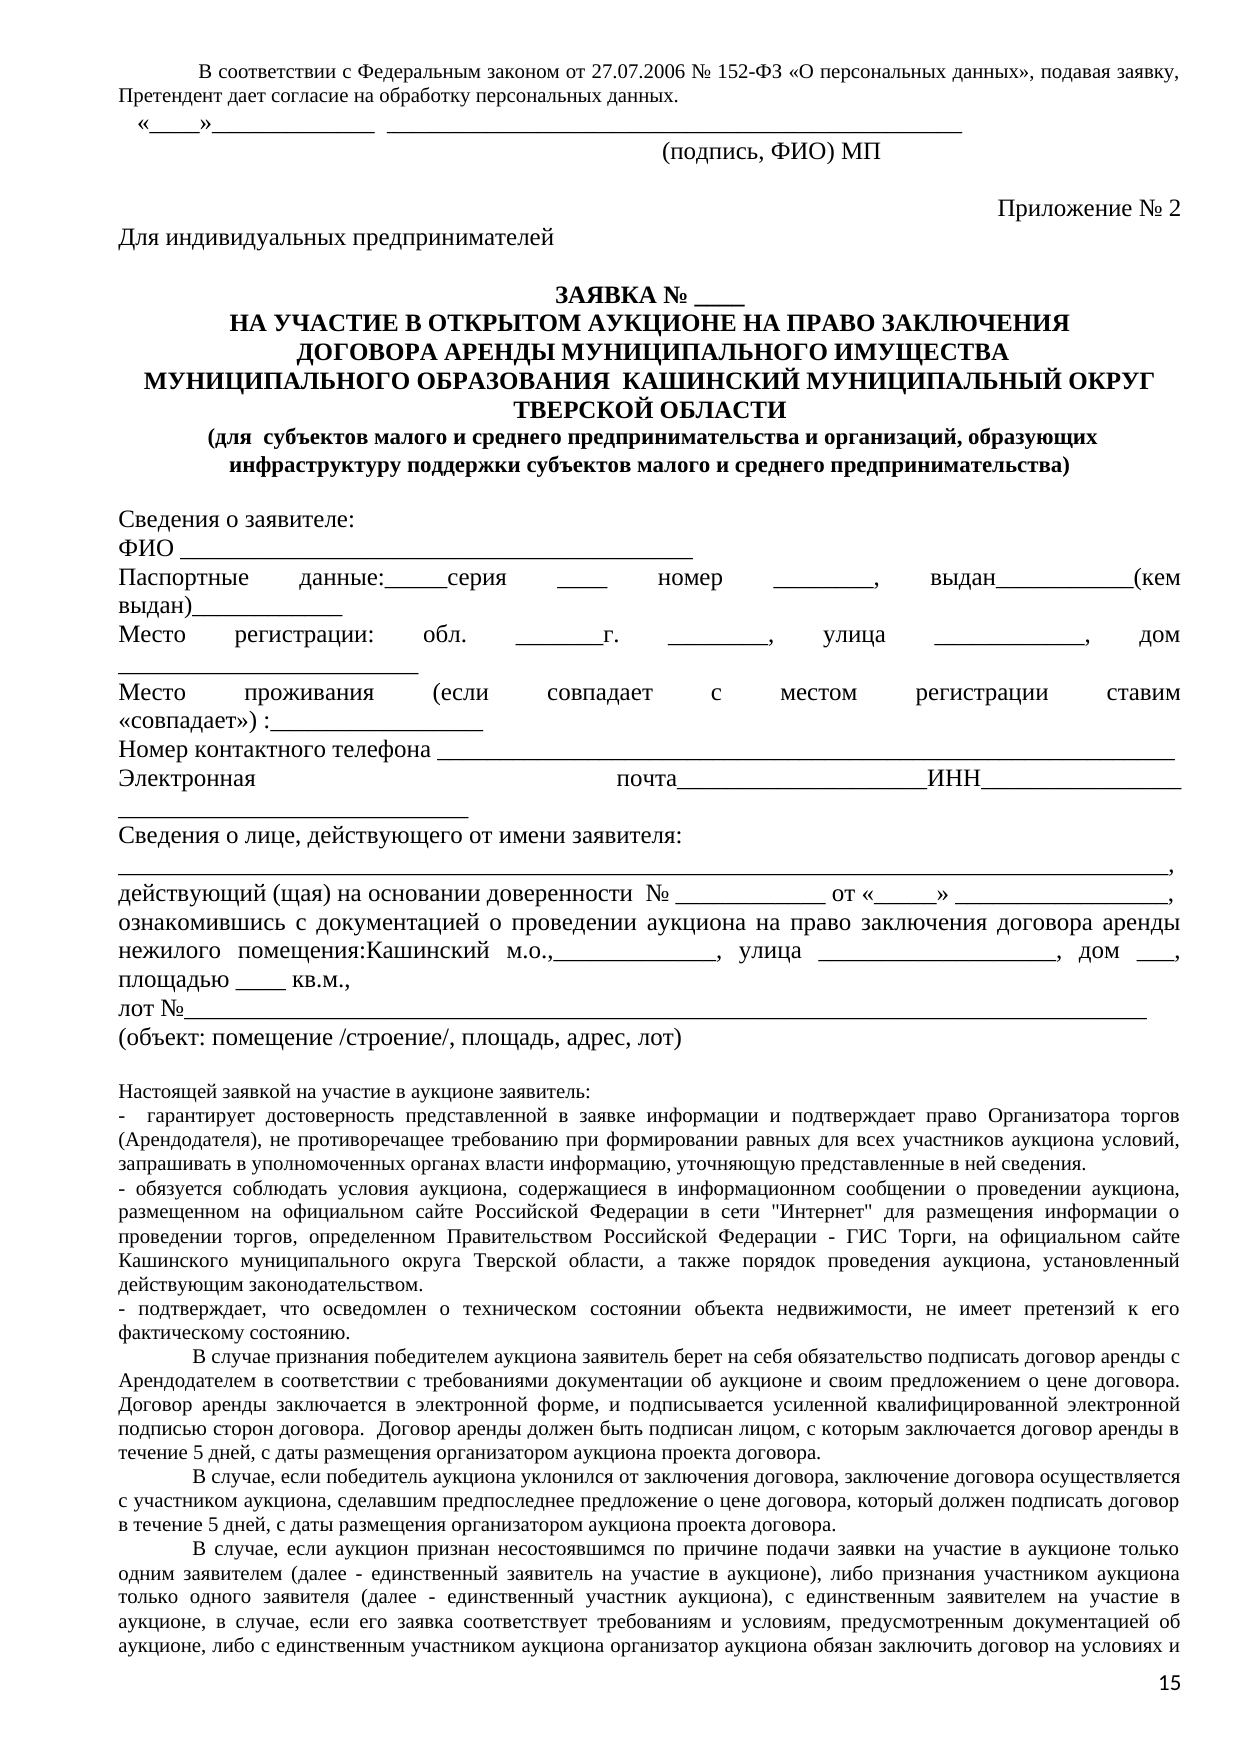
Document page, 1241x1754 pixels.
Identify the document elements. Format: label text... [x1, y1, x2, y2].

text Место регистрации: обл. _______г. ________, улица ____________, дом ________________________ [118, 619, 1181, 677]
text В случае, если победитель аукциона уклонился от заключения договора, заключение договора осуществляется с участником аукциона, сделавшим предпоследнее предложение о цене договора, который должен подписать договор в течение 5 дней, с даты размещения организатором аукциона проекта договора. [118, 1464, 1181, 1536]
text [118, 1536, 1181, 1657]
text ЗАЯВКА № ____ [118, 280, 1181, 308]
text «____»_____________ ______________________________________________ [118, 107, 1181, 136]
text действующий (щая) на основании доверенности № ____________ от «_____» _________________, [118, 878, 1181, 907]
text лот №_____________________________________________________________________________ [118, 993, 1181, 1022]
text Сведения о заявителе: [118, 504, 1181, 533]
text Для индивидуальных предпринимателей [118, 222, 1181, 251]
text Номер контактного телефона ___________________________________________________________ [118, 734, 1181, 763]
text (подпись, ФИО) МП [118, 136, 1181, 165]
text ознакомившись с документацией о проведении аукциона на право заключения договора аренды нежилого помещения:Кашинский м.о.,_____________, улица ___________________, дом ___, площадью ____ кв.м., [118, 907, 1181, 993]
text В соответствии с Федеральным законом от 27.07.2006 № 152-ФЗ «О персональных данных», подавая заявку, Претендент дает согласие на обработку персональных данных. [118, 59, 1181, 107]
text ____________________________________________________________________________________, [118, 849, 1181, 878]
text Настоящей заявкой на участие в аукционе заявитель: [118, 1079, 1181, 1103]
text ДОГОВОРА АРЕНДЫ МУНИЦИПАЛЬНОГО ИМУЩЕСТВА [118, 337, 1181, 366]
text НА УЧАСТИЕ В ОТКРЫТОМ АУКЦИОНЕ НА ПРАВО ЗАКЛЮЧЕНИЯ [118, 308, 1181, 337]
text Место проживания (если совпадает с местом регистрации ставим «совпадает») :_________________ [118, 677, 1181, 734]
text (объект: помещение /строение/, площадь, адрес, лот) [118, 1022, 1181, 1050]
text Приложение № 2 [118, 193, 1181, 222]
text ФИО _________________________________________ [118, 533, 1181, 562]
text Электронная почта____________________ИНН________________ ____________________________ [118, 763, 1181, 820]
text Сведения о лице, действующего от имени заявителя: [118, 820, 1181, 849]
text Паспортные данные:_____серия ____ номер ________, выдан___________(кем выдан)____________ [118, 562, 1181, 619]
text - подтверждает, что осведомлен о техническом состоянии объекта недвижимости, не имеет претензий к его фактическому состоянию. [118, 1296, 1181, 1344]
text - обязуется соблюдать условия аукциона, содержащиеся в информационном сообщении о проведении аукциона, размещенном на официальном сайте Российской Федерации в сети "Интернет" для размещения информации о проведении торгов, определенном Правительством Российской Федерации - ГИС Торги, на официальном сайте Кашинского муниципального округа Тверской области, а также порядок проведения аукциона, установленный действующим законодательством. [118, 1175, 1181, 1296]
text В случае признания победителем аукциона заявитель берет на себя обязательство подписать договор аренды с Арендодателем в соответствии с требованиями документации об аукционе и своим предложением о цене договора. Договор аренды заключается в электронной форме, и подписывается усиленной квалифицированной электронной подписью сторон договора. Договор аренды должен быть подписан лицом, с которым заключается договор аренды в течение 5 дней, с даты размещения организатором аукциона проекта договора. [118, 1344, 1181, 1464]
text МУНИЦИПАЛЬНОГО ОБРАЗОВАНИЯ КАШИНСКИЙ МУНИЦИПАЛЬНЫЙ ОКРУГ ТВЕРСКОЙ ОБЛАСТИ [118, 366, 1181, 423]
text - гарантирует достоверность представленной в заявке информации и подтверждает право Организатора торгов (Арендодателя), не противоречащее требованию при формировании равных для всех участников аукциона условий, запрашивать в уполномоченных органах власти информацию, уточняющую представленные в ней сведения. [118, 1103, 1181, 1175]
text (для субъектов малого и среднего предпринимательства и организаций, образующих инфраструктуру поддержки субъектов малого и среднего предпринимательства) [118, 423, 1181, 478]
